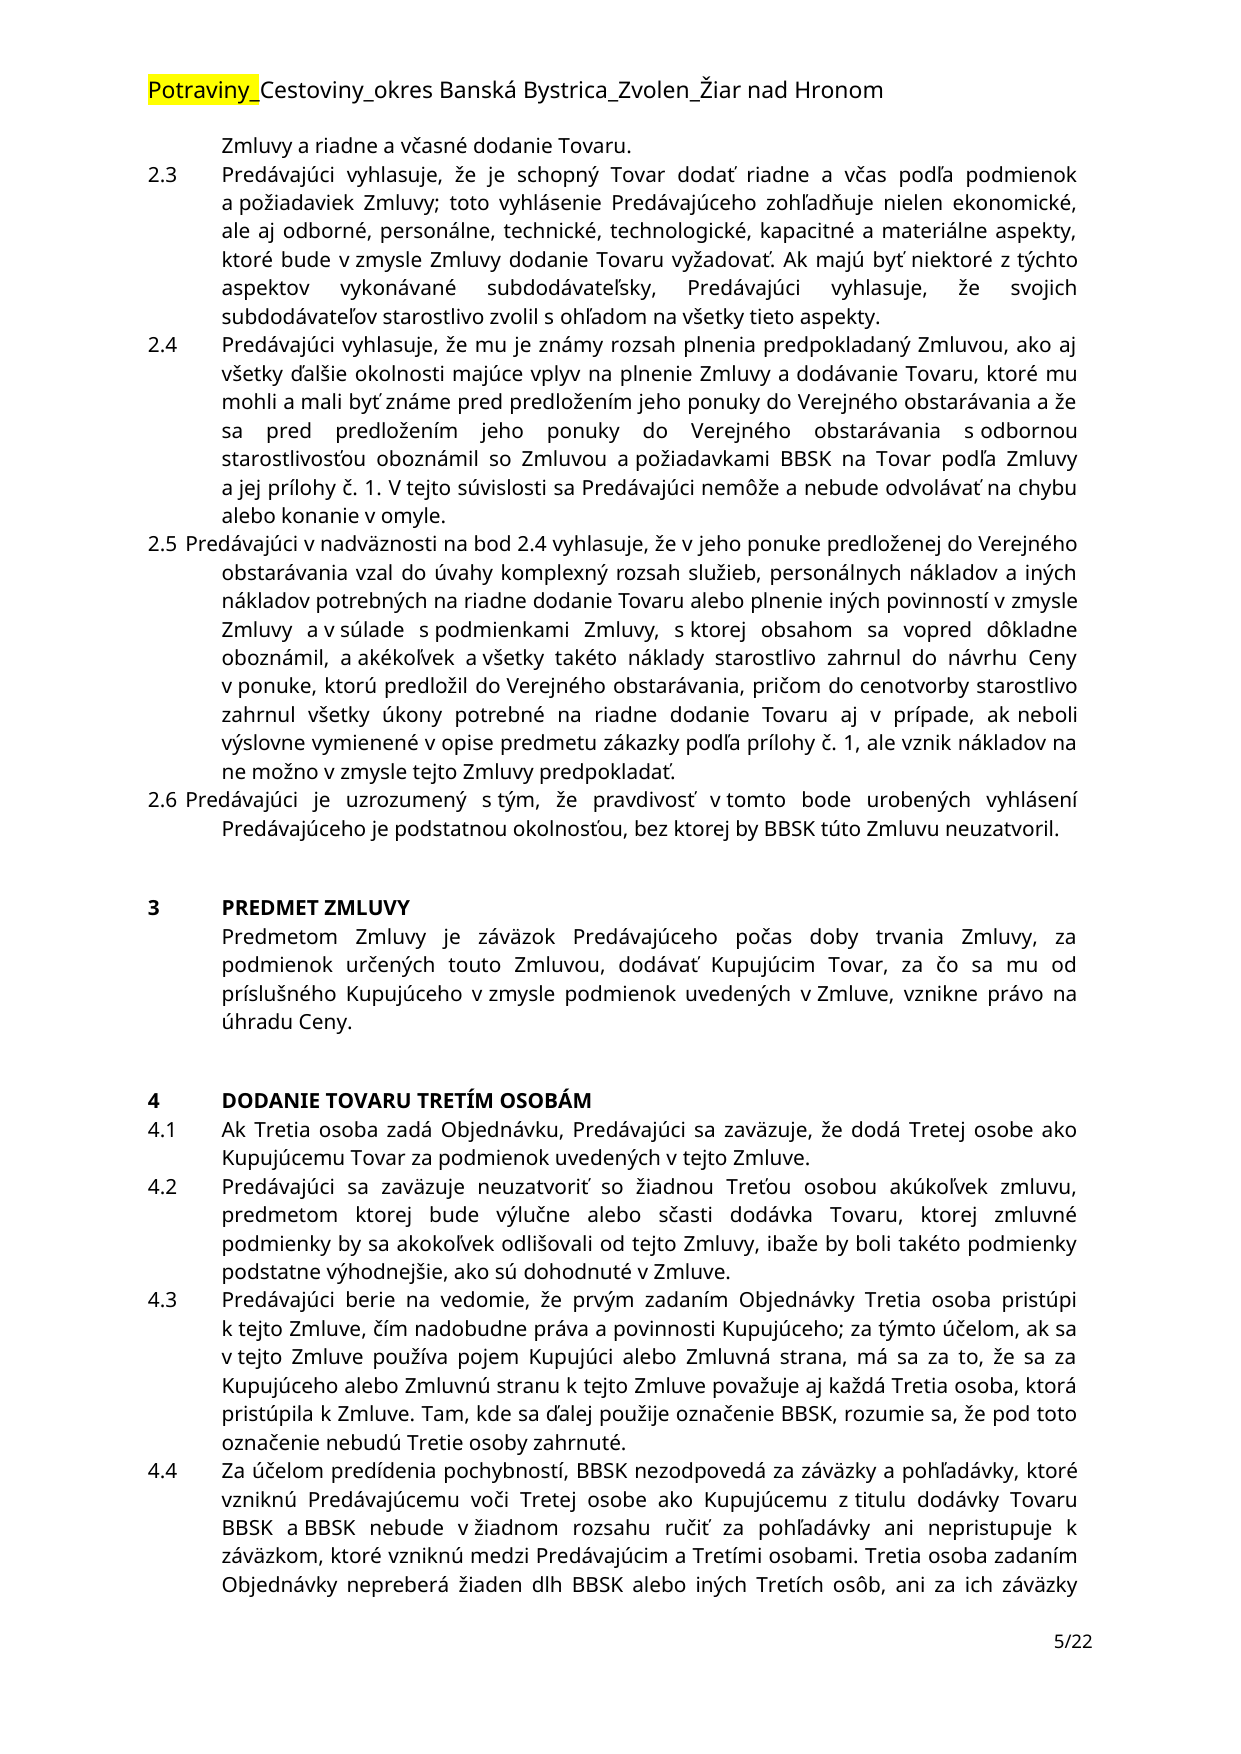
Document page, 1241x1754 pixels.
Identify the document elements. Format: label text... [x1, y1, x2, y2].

list 2.5 Predávajúci v nadväznosti na bod 2.4 vyhlasuje, že v jeho ponuke predloženej do Verejného obstarávania vzal do úvahy komplexný rozsah služieb, personálnych nákladov a iných nákladov potrebných na riadne dodanie Tovaru alebo plnenie iných povinností v zmysle Zmluvy a v súlade s podmienkami Zmluvy, s ktorej obsahom sa vopred dôkladne oboznámil, a akékoľvek a všetky takéto náklady starostlivo zahrnul do návrhu Ceny v ponuke, ktorú predložil do Verejného obstarávania, pričom do cenotvorby starostlivo zahrnul všetky úkony potrebné na riadne dodanie Tovaru aj v prípade, ak neboli výslovne vymienené v opise predmetu zákazky podľa prílohy č. 1, ale vznik nákladov na ne možno v zmysle tejto Zmluvy predpokladať. [148, 529, 1078, 785]
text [148, 131, 1078, 160]
text 4.1 Ak Tretia osoba zadá Objednávku, Predávajúci sa zaväzuje, že dodá Tretej osobe ako Kupujúcemu Tovar za podmienok uvedených v tejto Zmluve. [148, 1115, 1078, 1172]
text 3 PREDMET ZMLUVY [148, 893, 1078, 922]
text 4 DODANIE TOVARU TRETÍM OSOBÁM [148, 1087, 1078, 1115]
text 2.3 Predávajúci vyhlasuje, že je schopný Tovar dodať riadne a včas podľa podmienok a požiadaviek Zmluvy; toto vyhlásenie Predávajúceho zohľadňuje nielen ekonomické, ale aj odborné, personálne, technické, technologické, kapacitné a materiálne aspekty, ktoré bude v zmysle Zmluvy dodanie Tovaru vyžadovať. Ak majú byť niektoré z týchto aspektov vykonávané subdodávateľsky, Predávajúci vyhlasuje, že svojich subdodávateľov starostlivo zvolil s ohľadom na všetky tieto aspekty. [148, 160, 1078, 330]
text 4.3 Predávajúci berie na vedomie, že prvým zadaním Objednávky Tretia osoba pristúpi k tejto Zmluve, čím nadobudne práva a povinnosti Kupujúceho; za týmto účelom, ak sa v tejto Zmluve používa pojem Kupujúci alebo Zmluvná strana, má sa za to, že sa za Kupujúceho alebo Zmluvnú stranu k tejto Zmluve považuje aj každá Tretia osoba, ktorá pristúpila k Zmluve. Tam, kde sa ďalej použije označenie BBSK, rozumie sa, že pod toto označenie nebudú Tretie osoby zahrnuté. [148, 1286, 1078, 1456]
text Predmetom Zmluvy je záväzok Predávajúceho počas doby trvania Zmluvy, za podmienok určených touto Zmluvou, dodávať Kupujúcim Tovar, za čo sa mu od príslušného Kupujúceho v zmysle podmienok uvedených v Zmluve, vznikne právo na úhradu Ceny. [148, 922, 1078, 1036]
text 4.2 Predávajúci sa zaväzuje neuzatvoriť so žiadnou Treťou osobou akúkoľvek zmluvu, predmetom ktorej bude výlučne alebo sčasti dodávka Tovaru, ktorej zmluvné podmienky by sa akokoľvek odlišovali od tejto Zmluvy, ibaže by boli takéto podmienky podstatne výhodnejšie, ako sú dohodnuté v Zmluve. [148, 1172, 1078, 1286]
list 2.6 Predávajúci je uzrozumený s tým, že pravdivosť v tomto bode urobených vyhlásení Predávajúceho je podstatnou okolnosťou, bez ktorej by BBSK túto Zmluvu neuzatvoril. [148, 785, 1078, 842]
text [148, 1456, 1078, 1598]
text 2.4 Predávajúci vyhlasuje, že mu je známy rozsah plnenia predpokladaný Zmluvou, ako aj všetky ďalšie okolnosti majúce vplyv na plnenie Zmluvy a dodávanie Tovaru, ktoré mu mohli a mali byť známe pred predložením jeho ponuky do Verejného obstarávania a že sa pred predložením jeho ponuky do Verejného obstarávania s odbornou starostlivosťou oboznámil so Zmluvou a požiadavkami BBSK na Tovar podľa Zmluvy a jej prílohy č. 1. V tejto súvislosti sa Predávajúci nemôže a nebude odvolávať na chybu alebo konanie v omyle. [148, 330, 1078, 529]
